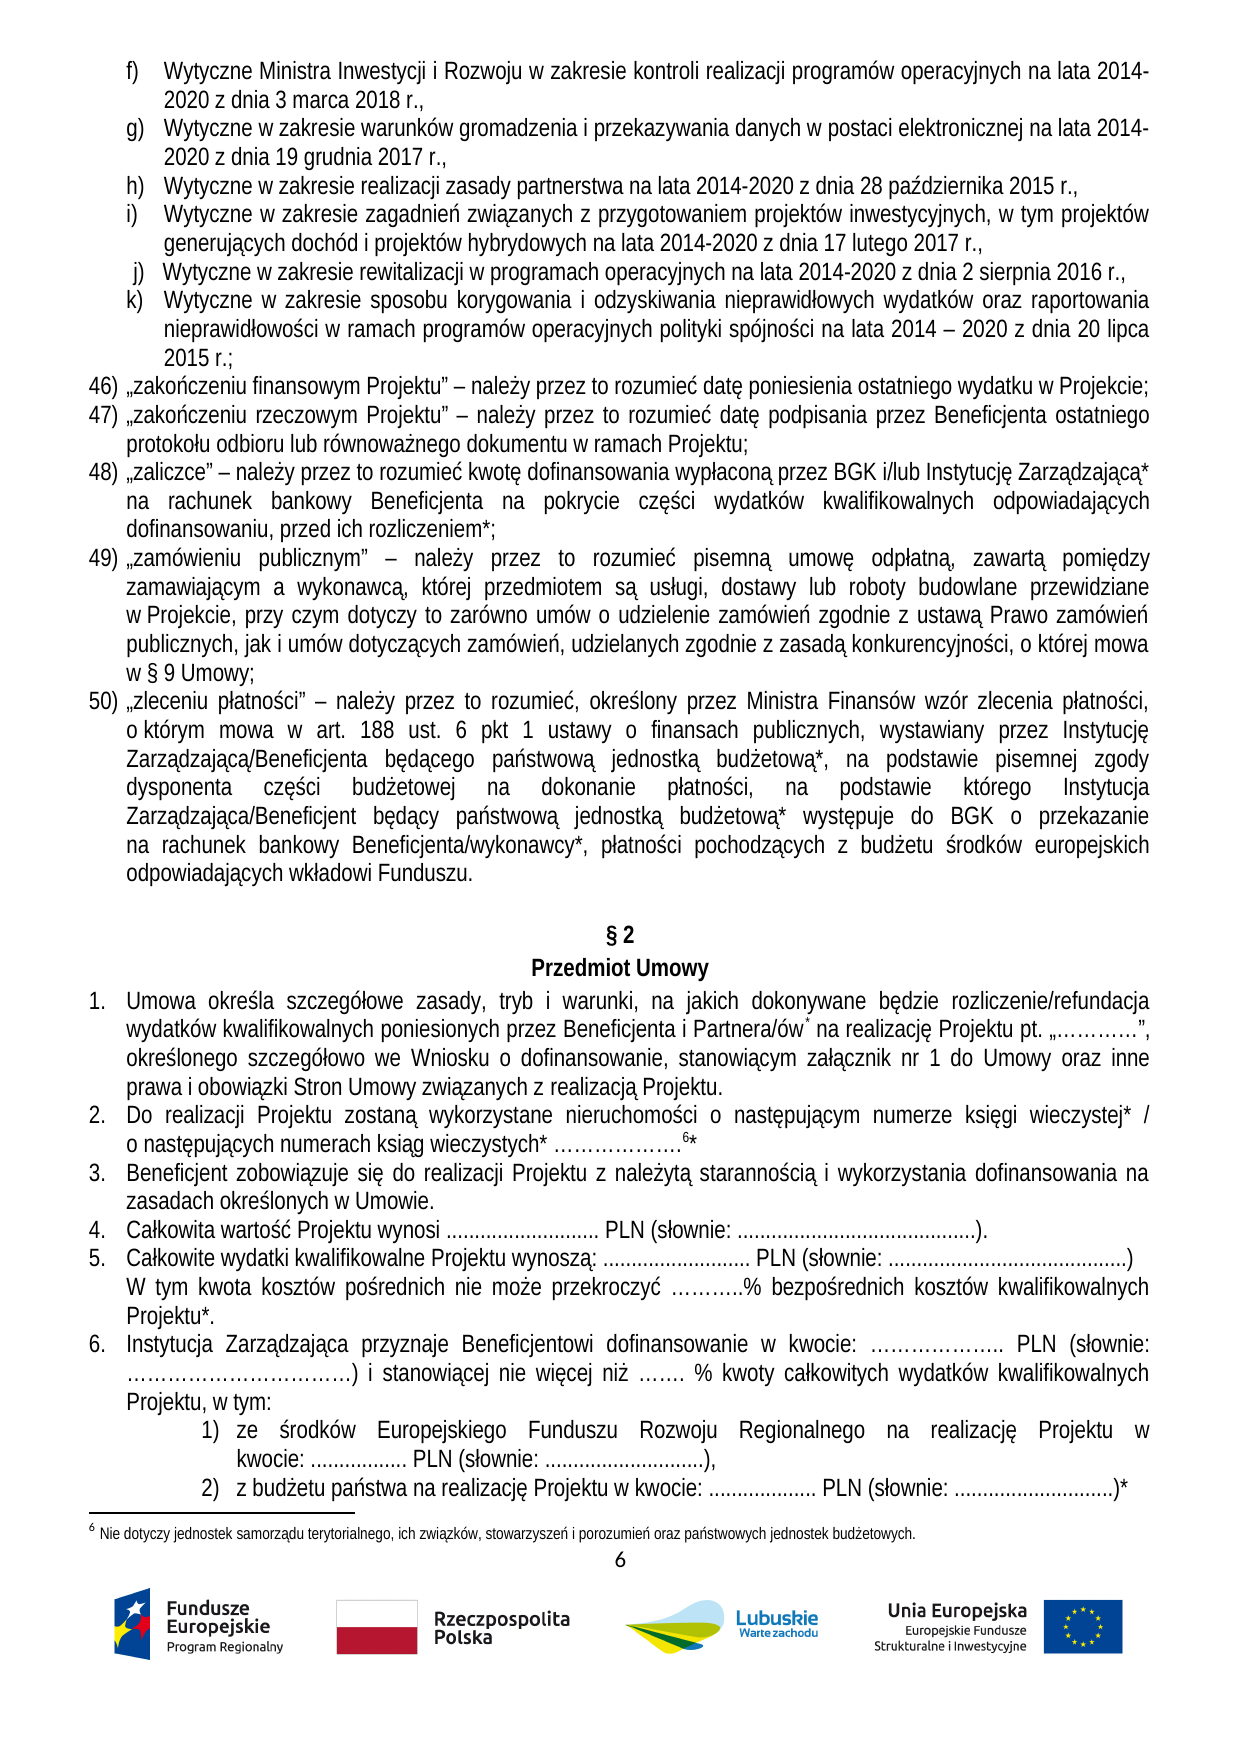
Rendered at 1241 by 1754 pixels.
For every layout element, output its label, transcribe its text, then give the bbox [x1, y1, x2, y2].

list Wytyczne w zakresie zagadnień związanych z przygotowaniem projektów inwestycyjnych, w tym projektów generujących dochód i projektów hybrydowych na lata 2014-2020 z dnia 17 lutego 2017 r., [126, 199, 1152, 257]
list Całkowita wartość Projektu wynosi ........................... PLN (słownie: ..........................................). [89, 1215, 1152, 1243]
list Wytyczne w zakresie warunków gromadzenia i przekazywania danych w postaci elektronicznej na lata 2014-2020 z dnia 19 grudnia 2017 r., [126, 113, 1152, 171]
text W tym kwota kosztów pośrednich nie może przekroczyć ………..% bezpośrednich kosztów kwalifikowalnych Projektu*. [126, 1272, 1152, 1329]
text § 2 [89, 920, 1152, 948]
list Beneficjent zobowiązuje się do realizacji Projektu z należytą starannością i wykorzystania dofinansowania na zasadach określonych w Umowie. [89, 1157, 1152, 1215]
list Całkowite wydatki kwalifikowalne Projektu wynoszą: .......................... PLN (słownie: ..........................................) [89, 1243, 1152, 1272]
list Wytyczne Ministra Inwestycji i Rozwoju w zakresie kontroli realizacji programów operacyjnych na lata 2014-2020 z dnia 3 marca 2018 r., [126, 56, 1152, 113]
picture [88, 1572, 1152, 1681]
list Wytyczne w zakresie realizacji zasady partnerstwa na lata 2014-2020 z dnia 28 października 2015 r., [126, 171, 1152, 199]
list z budżetu państwa na realizację Projektu w kwocie: ................... PLN (słownie: ............................)* [201, 1473, 1152, 1501]
list „zaliczce” – należy przez to rozumieć kwotę dofinansowania wypłaconą przez BGK i/lub Instytucję Zarządzającą* na rachunek bankowy Beneficjenta na pokrycie części wydatków kwalifikowalnych odpowiadających dofinansowaniu, przed ich rozliczeniem*; [89, 457, 1152, 543]
list Umowa określa szczegółowe zasady, tryb i warunki, na jakich dokonywane będzie rozliczenie/refundacja wydatków kwalifikowalnych poniesionych przez Beneficjenta i Partnera/ów* na realizację Projektu pt. „…………”, określonego szczegółowo we Wniosku o dofinansowanie, stanowiącym załącznik nr 1 do Umowy oraz inne prawa i obowiązki Stron Umowy związanych z realizacją Projektu. [89, 986, 1152, 1100]
list Instytucja Zarządzająca przyznaje Beneficjentowi dofinansowanie w kwocie: ……………….. PLN (słownie: ……………………………) i stanowiącej nie więcej niż ……. % kwoty całkowitych wydatków kwalifikowalnych Projektu, w tym: [89, 1329, 1152, 1415]
list Do realizacji Projektu zostaną wykorzystane nieruchomości o następującym numerze księgi wieczystej* / o następujących numerach ksiąg wieczystych* ……………….* [89, 1100, 1152, 1157]
list ze środków Europejskiego Funduszu Rozwoju Regionalnego na realizację Projektu w kwocie: ................. PLN (słownie: ............................), [201, 1415, 1152, 1473]
list Wytyczne w zakresie sposobu korygowania i odzyskiwania nieprawidłowych wydatków oraz raportowania nieprawidłowości w ramach programów operacyjnych polityki spójności na lata 2014 – 2020 z dnia 20 lipca 2015 r.; [126, 285, 1152, 371]
list „zakończeniu rzeczowym Projektu” – należy przez to rozumieć datę podpisania przez Beneficjenta ostatniego protokołu odbioru lub równoważnego dokumentu w ramach Projektu; [89, 400, 1152, 457]
list Wytyczne w zakresie rewitalizacji w programach operacyjnych na lata 2014-2020 z dnia 2 sierpnia 2016 r., [133, 257, 1152, 285]
list „zleceniu płatności” – należy przez to rozumieć, określony przez Ministra Finansów wzór zlecenia płatności, o którym mowa w art. 188 ust. 6 pkt 1 ustawy o finansach publicznych, wystawiany przez Instytucję Zarządzającą/Beneficjenta będącego państwową jednostką budżetową*, na podstawie pisemnej zgody dysponenta części budżetowej na dokonanie płatności, na podstawie którego Instytucja Zarządzająca/Beneficjent będący państwową jednostką budżetową* występuje do BGK o przekazanie na rachunek bankowy Beneficjenta/wykonawcy*, płatności pochodzących z budżetu środków europejskich odpowiadających wkładowi Funduszu. [89, 686, 1152, 887]
list „zakończeniu finansowym Projektu” – należy przez to rozumieć datę poniesienia ostatniego wydatku w Projekcie; [89, 371, 1152, 400]
text Przedmiot Umowy [89, 953, 1152, 981]
list „zamówieniu publicznym” – należy przez to rozumieć pisemną umowę odpłatną, zawartą pomiędzy zamawiającym a wykonawcą, której przedmiotem są usługi, dostawy lub roboty budowlane przewidziane w Projekcie, przy czym dotyczy to zarówno umów o udzielenie zamówień zgodnie z ustawą Prawo zamówień publicznych, jak i umów dotyczących zamówień, udzielanych zgodnie z zasadą konkurencyjności, o której mowa w § 9 Umowy; [89, 543, 1152, 686]
